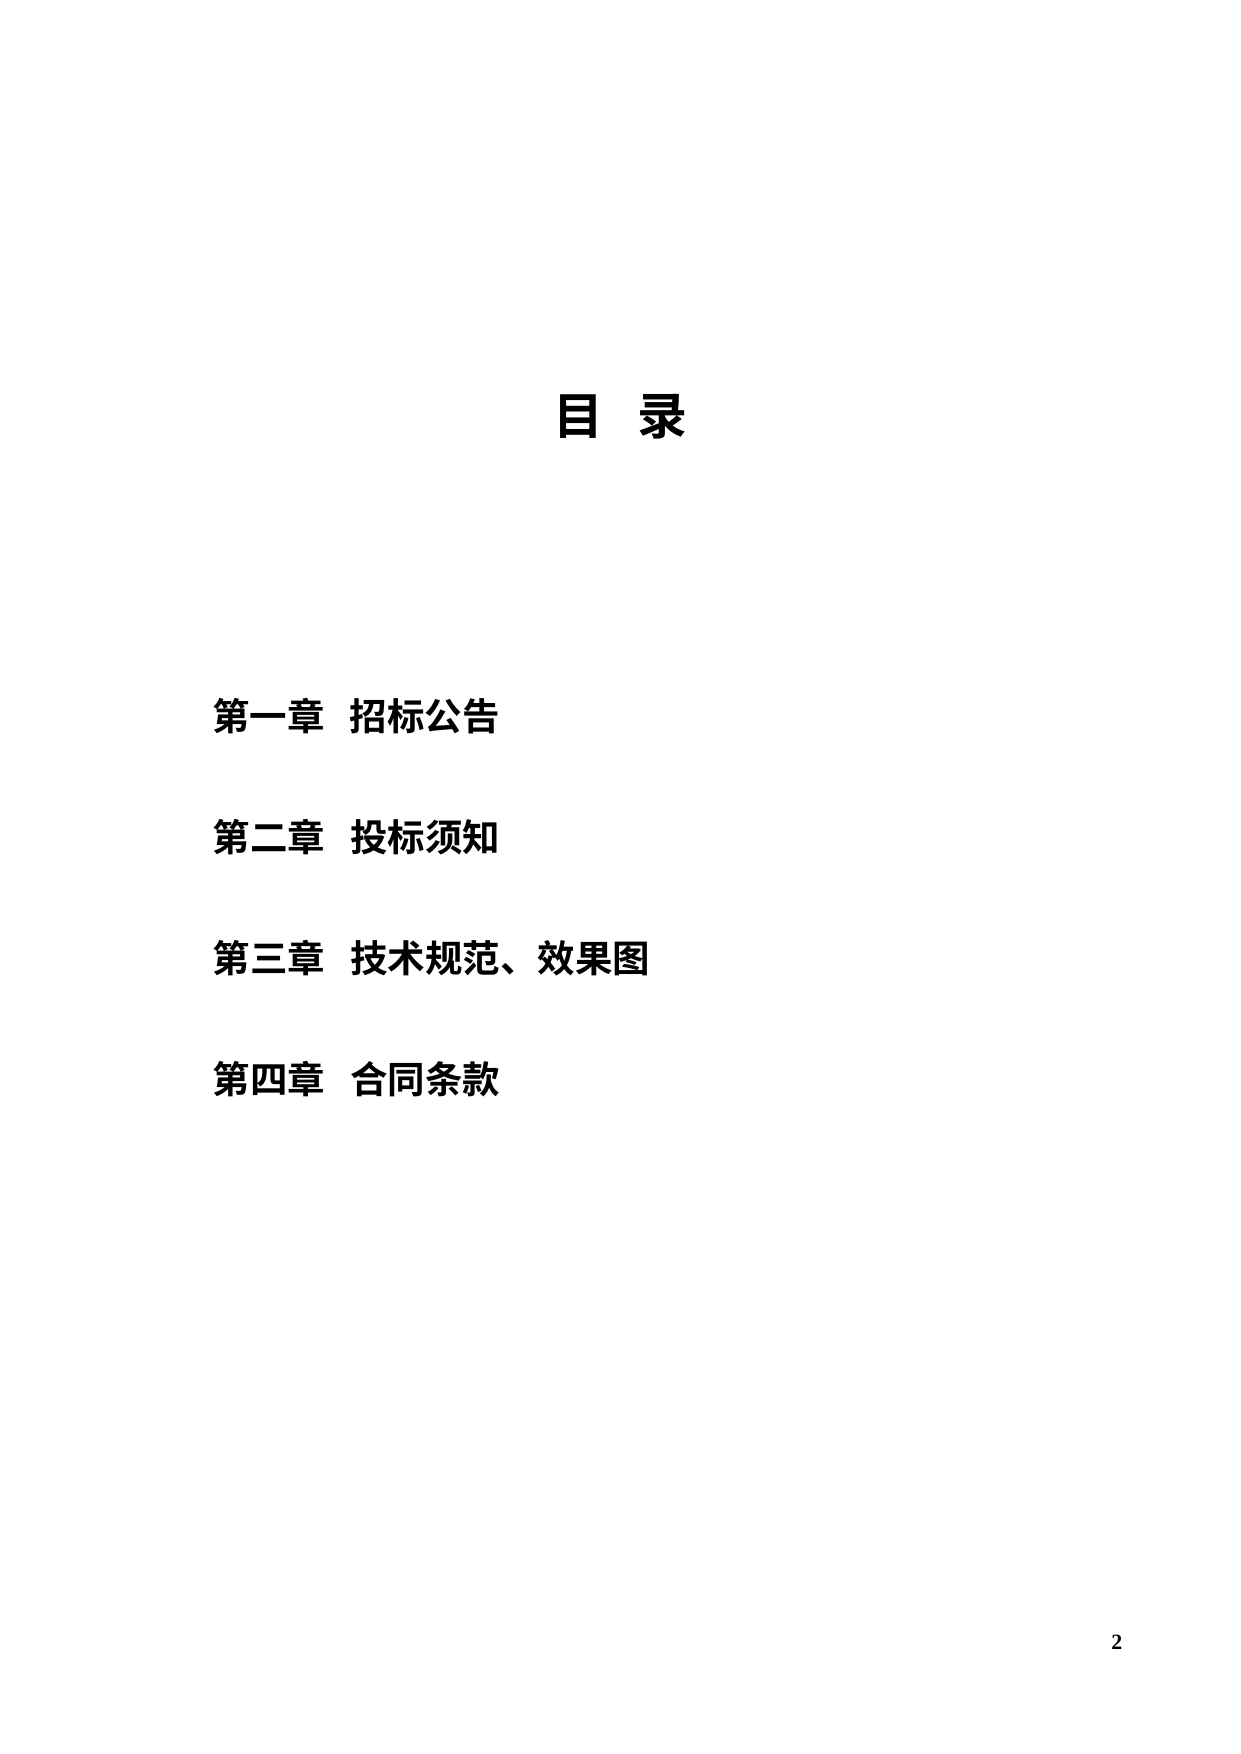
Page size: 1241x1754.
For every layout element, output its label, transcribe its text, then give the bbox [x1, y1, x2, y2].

text 目 录 [118, 376, 1122, 449]
text 第四章 合同条款 [118, 1050, 1122, 1104]
text 第二章 投标须知 [118, 808, 1122, 862]
text 第一章 招标公告 [118, 687, 1122, 741]
text 第三章 技术规范、效果图 [118, 929, 1122, 983]
